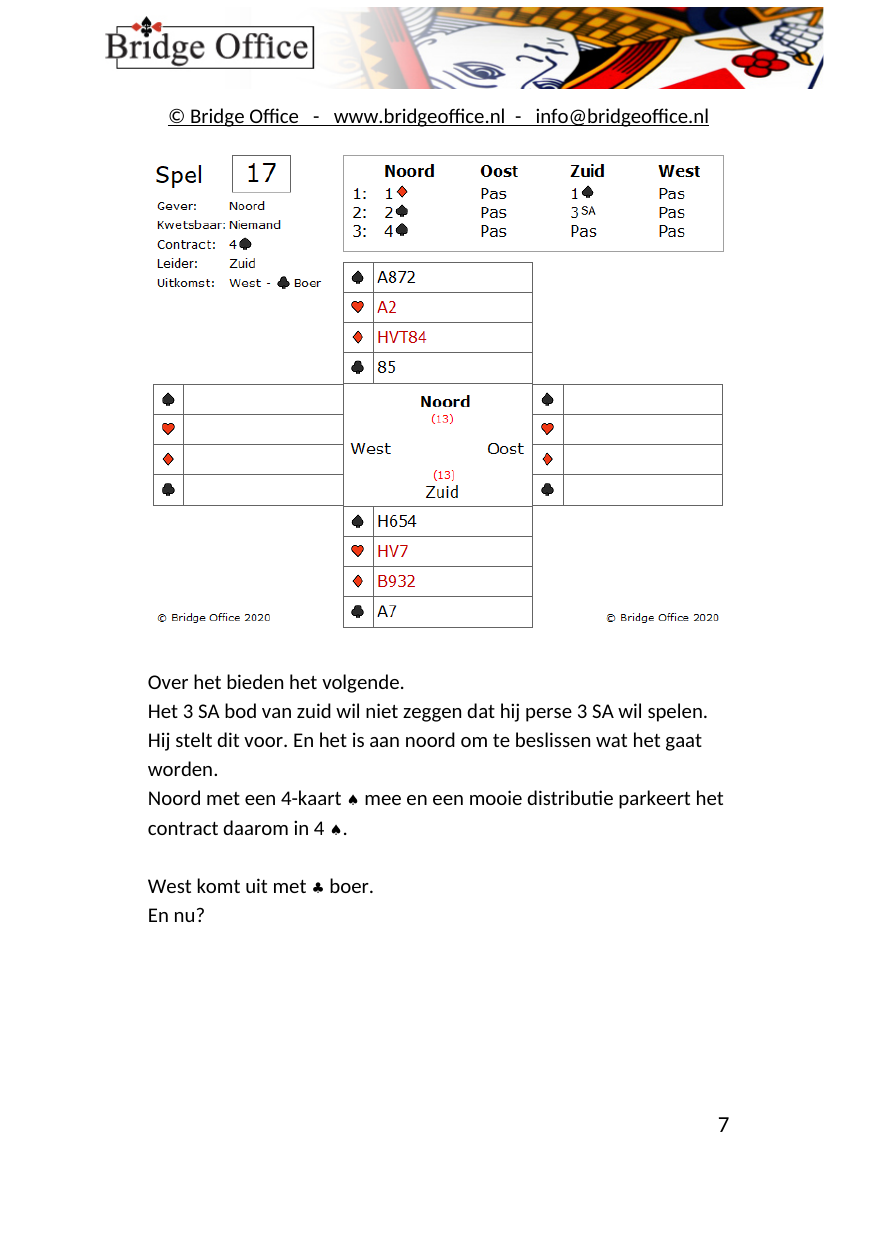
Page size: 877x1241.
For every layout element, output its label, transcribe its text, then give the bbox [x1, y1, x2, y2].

text West komt uit met ♣ boer. [148, 873, 729, 898]
picture [147, 147, 730, 636]
text En nu? [148, 902, 729, 928]
text Het 3 SA bod van zuid wil niet zeggen dat hij perse 3 SA wil spelen. [148, 698, 729, 723]
text Noord met een 4-kaart ♠ mee en een mooie distributie parkeert het contract daarom in 4 ♠. [148, 786, 729, 840]
picture [78, 7, 824, 89]
text Hij stelt dit voor. En het is aan noord om te beslissen wat het gaat worden. [148, 727, 729, 782]
text Over het bieden het volgende. [148, 640, 729, 694]
